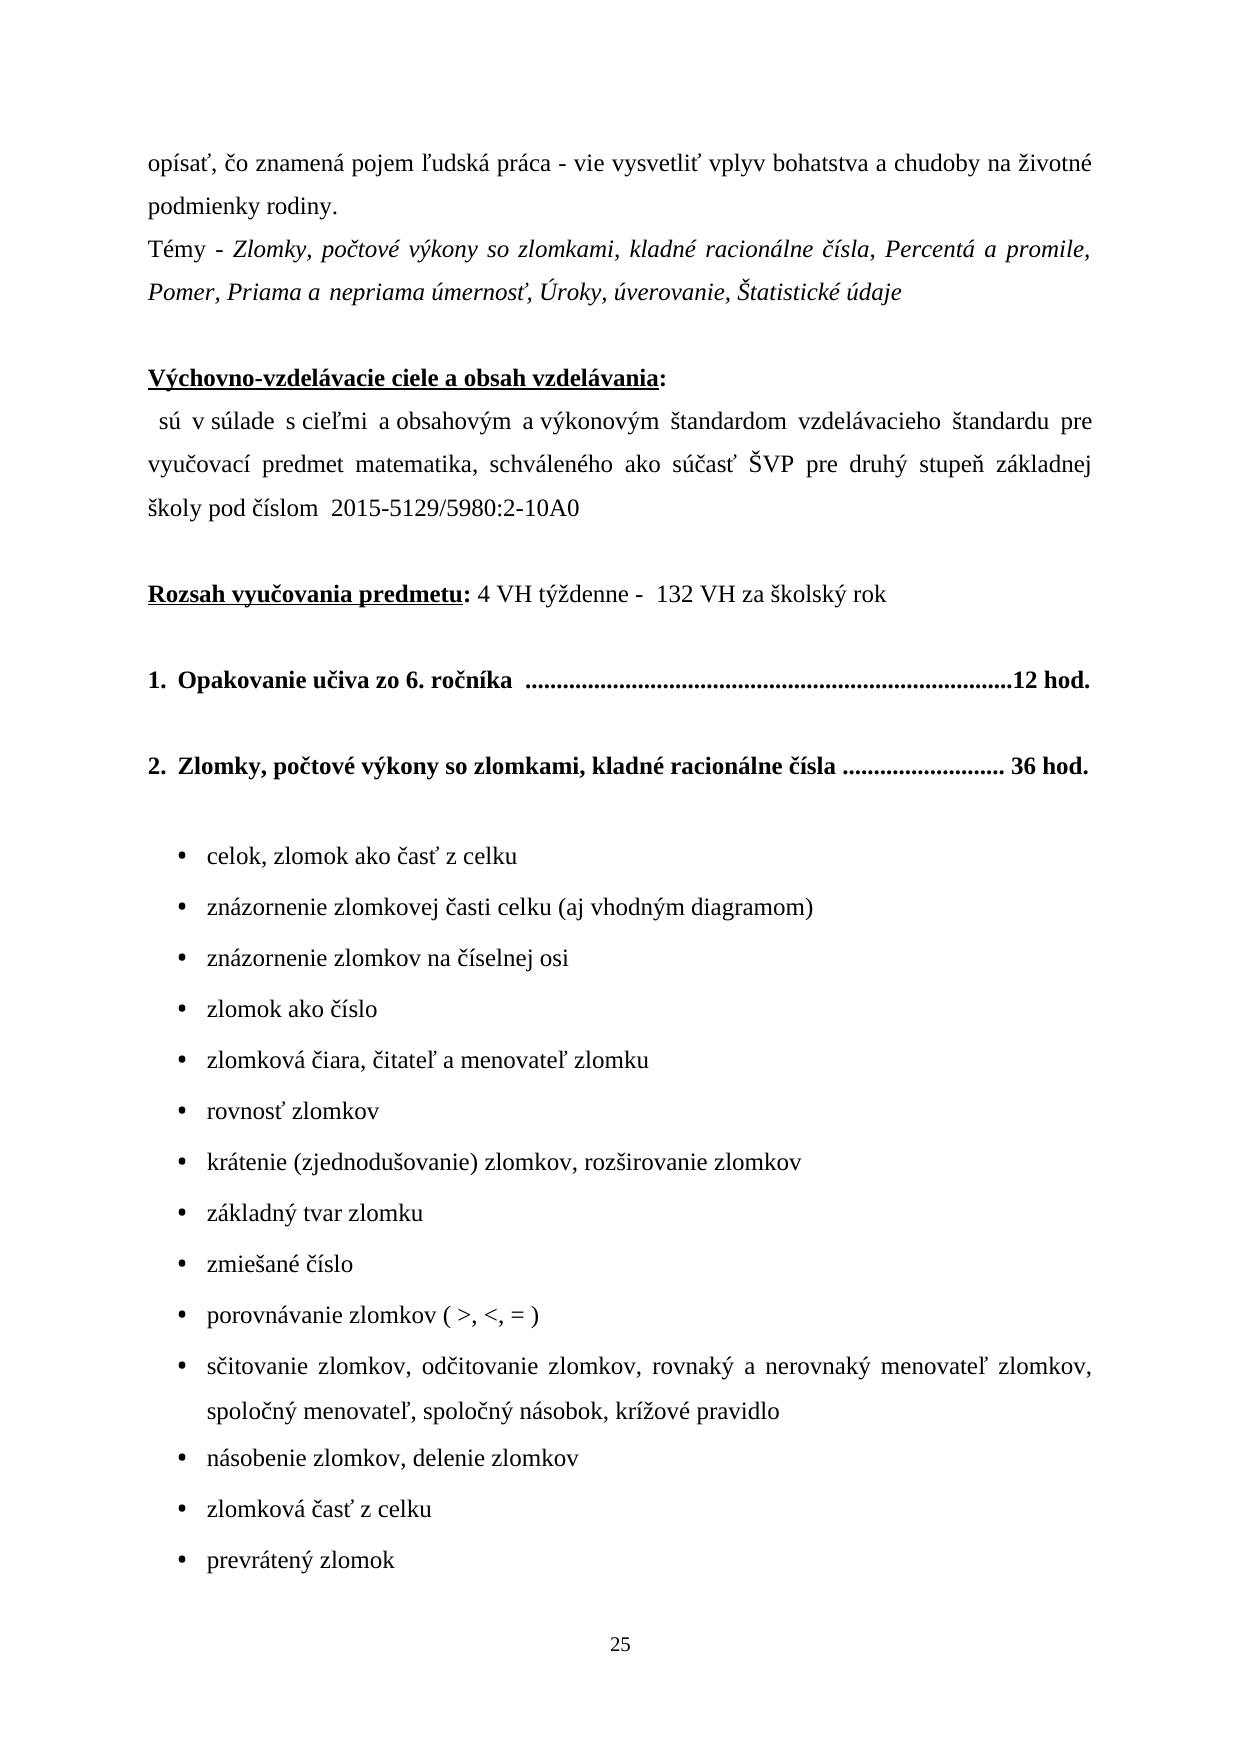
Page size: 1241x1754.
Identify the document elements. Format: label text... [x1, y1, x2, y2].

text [148, 148, 1093, 219]
text Výchovno-vzdelávacie ciele a obsah vzdelávania: [148, 363, 1093, 392]
list zlomková časť z celku [177, 1491, 1093, 1525]
list sčitovanie zlomkov, odčitovanie zlomkov, rovnaký a nerovnaký menovateľ zlomkov, spoločný menovateľ, spoločný násobok, krížové pravidlo [177, 1348, 1093, 1425]
list krátenie (zjednodušovanie) zlomkov, rozširovanie zlomkov [177, 1144, 1093, 1178]
list prevrátený zlomok [177, 1542, 1093, 1576]
list Zlomky, počtové výkony so zlomkami, kladné racionálne čísla .......................... 36 hod. [148, 751, 1093, 780]
list násobenie zlomkov, delenie zlomkov [177, 1439, 1093, 1474]
list znázornenie zlomkov na číselnej osi [177, 940, 1093, 974]
list rovnosť zlomkov [177, 1093, 1093, 1127]
list zlomková čiara, čitateľ a menovateľ zlomku [177, 1042, 1093, 1076]
text Rozsah vyučovania predmetu: 4 VH týždenne - 132 VH za školský rok [148, 579, 1093, 608]
list celok, zlomok ako časť z celku [177, 838, 1093, 872]
list porovnávanie zlomkov ( >, <, = ) [177, 1297, 1093, 1331]
text Témy - Zlomky, počtové výkony so zlomkami, kladné racionálne čísla, Percentá a promile, Pomer, Priama a nepriama úmernosť, Úroky, úverovanie, Štatistické údaje [148, 234, 1093, 306]
list Opakovanie učiva zo 6. ročníka ..............................................................................12 hod. [148, 665, 1093, 694]
list znázornenie zlomkovej časti celku (aj vhodným diagramom) [177, 889, 1093, 923]
list zlomok ako číslo [177, 991, 1093, 1025]
list zmiešané číslo [177, 1246, 1093, 1280]
list základný tvar zlomku [177, 1195, 1093, 1229]
text sú v súlade s cieľmi a obsahovým a výkonovým štandardom vzdelávacieho štandardu pre vyučovací predmet matematika, schváleného ako súčasť ŠVP pre druhý stupeň základnej školy pod číslom 2015-5129/5980:2-10A0 [148, 406, 1093, 521]
